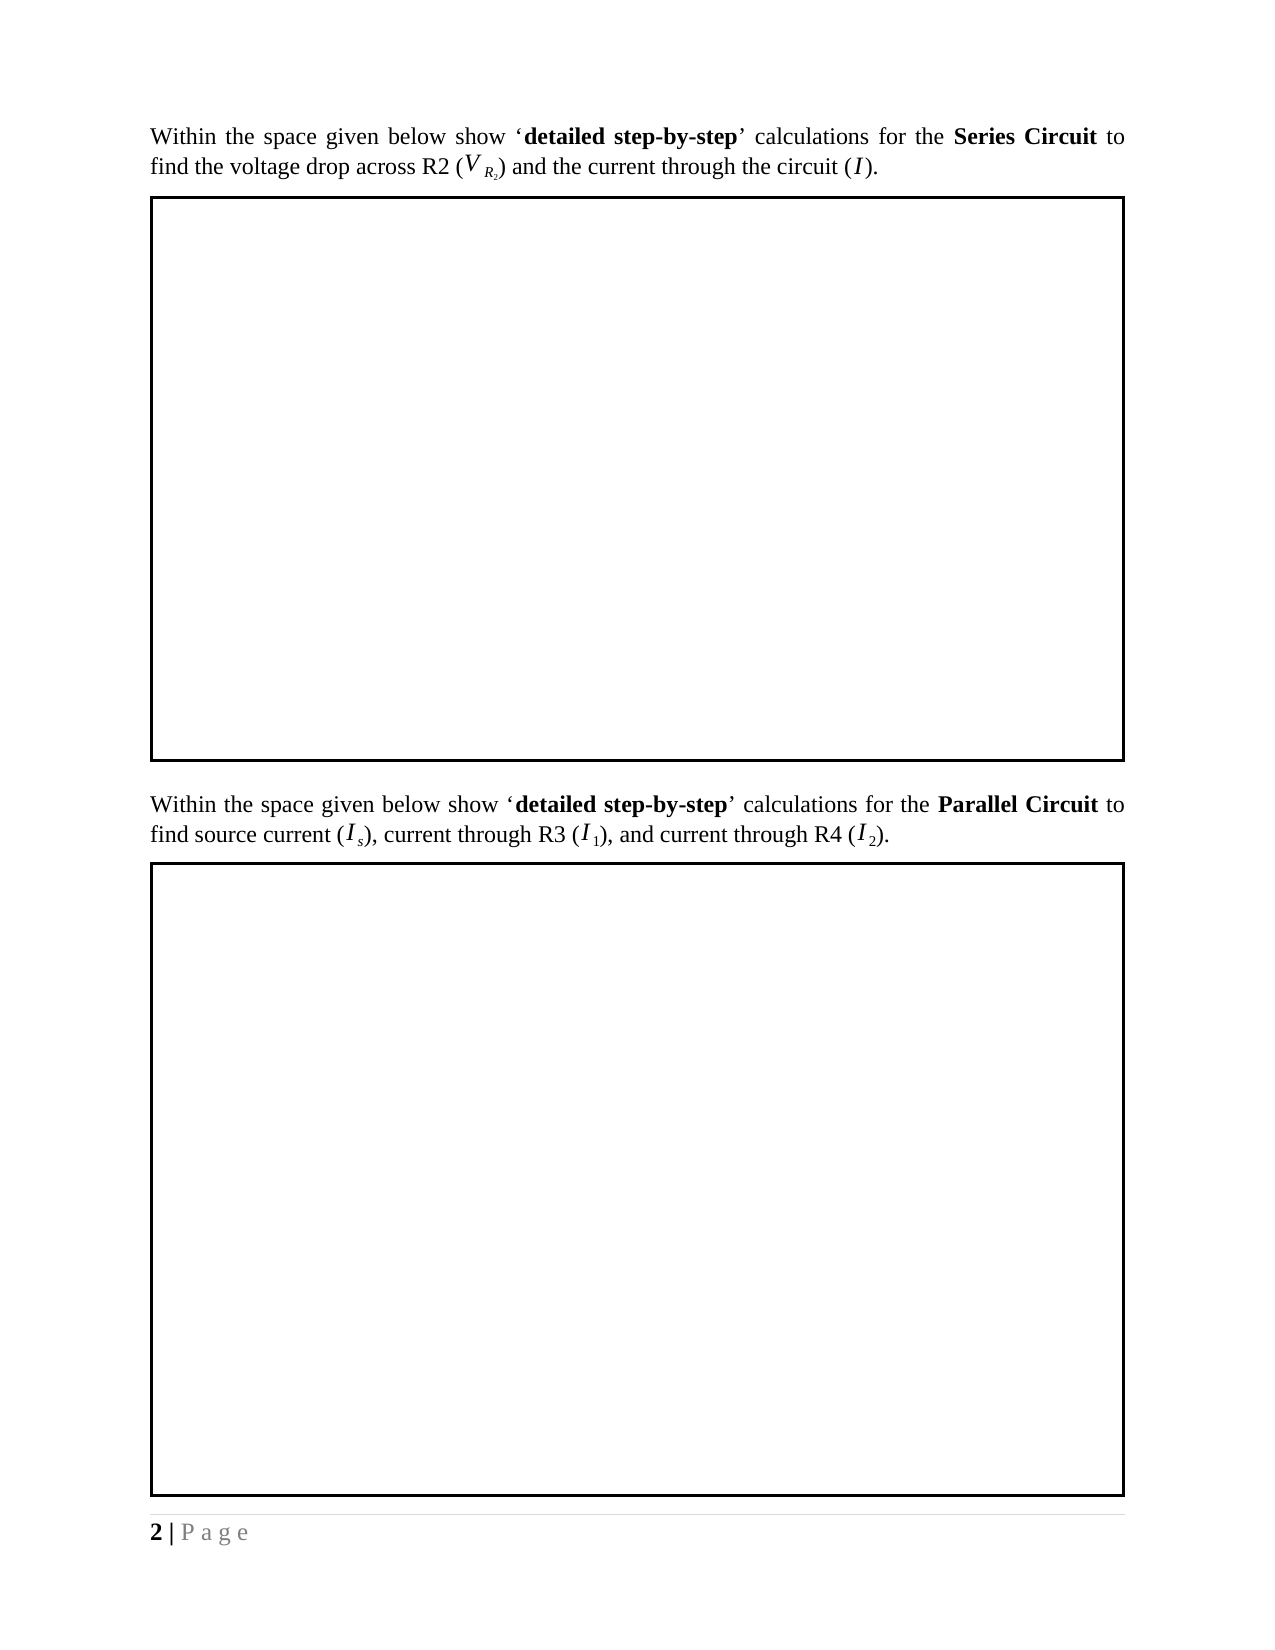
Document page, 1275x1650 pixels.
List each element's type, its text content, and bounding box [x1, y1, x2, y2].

text Within the space given below show ‘detailed step-by-step’ calculations for the Series Circuit to find the voltage drop across R2 () and the current through the circuit (). [150, 122, 1125, 183]
table_header [153, 865, 1122, 1493]
text Within the space given below show ‘detailed step-by-step’ calculations for the Parallel Circuit to find source current (), current through R3 (), and current through R4 (). [150, 791, 1125, 849]
table_header [153, 199, 1122, 759]
